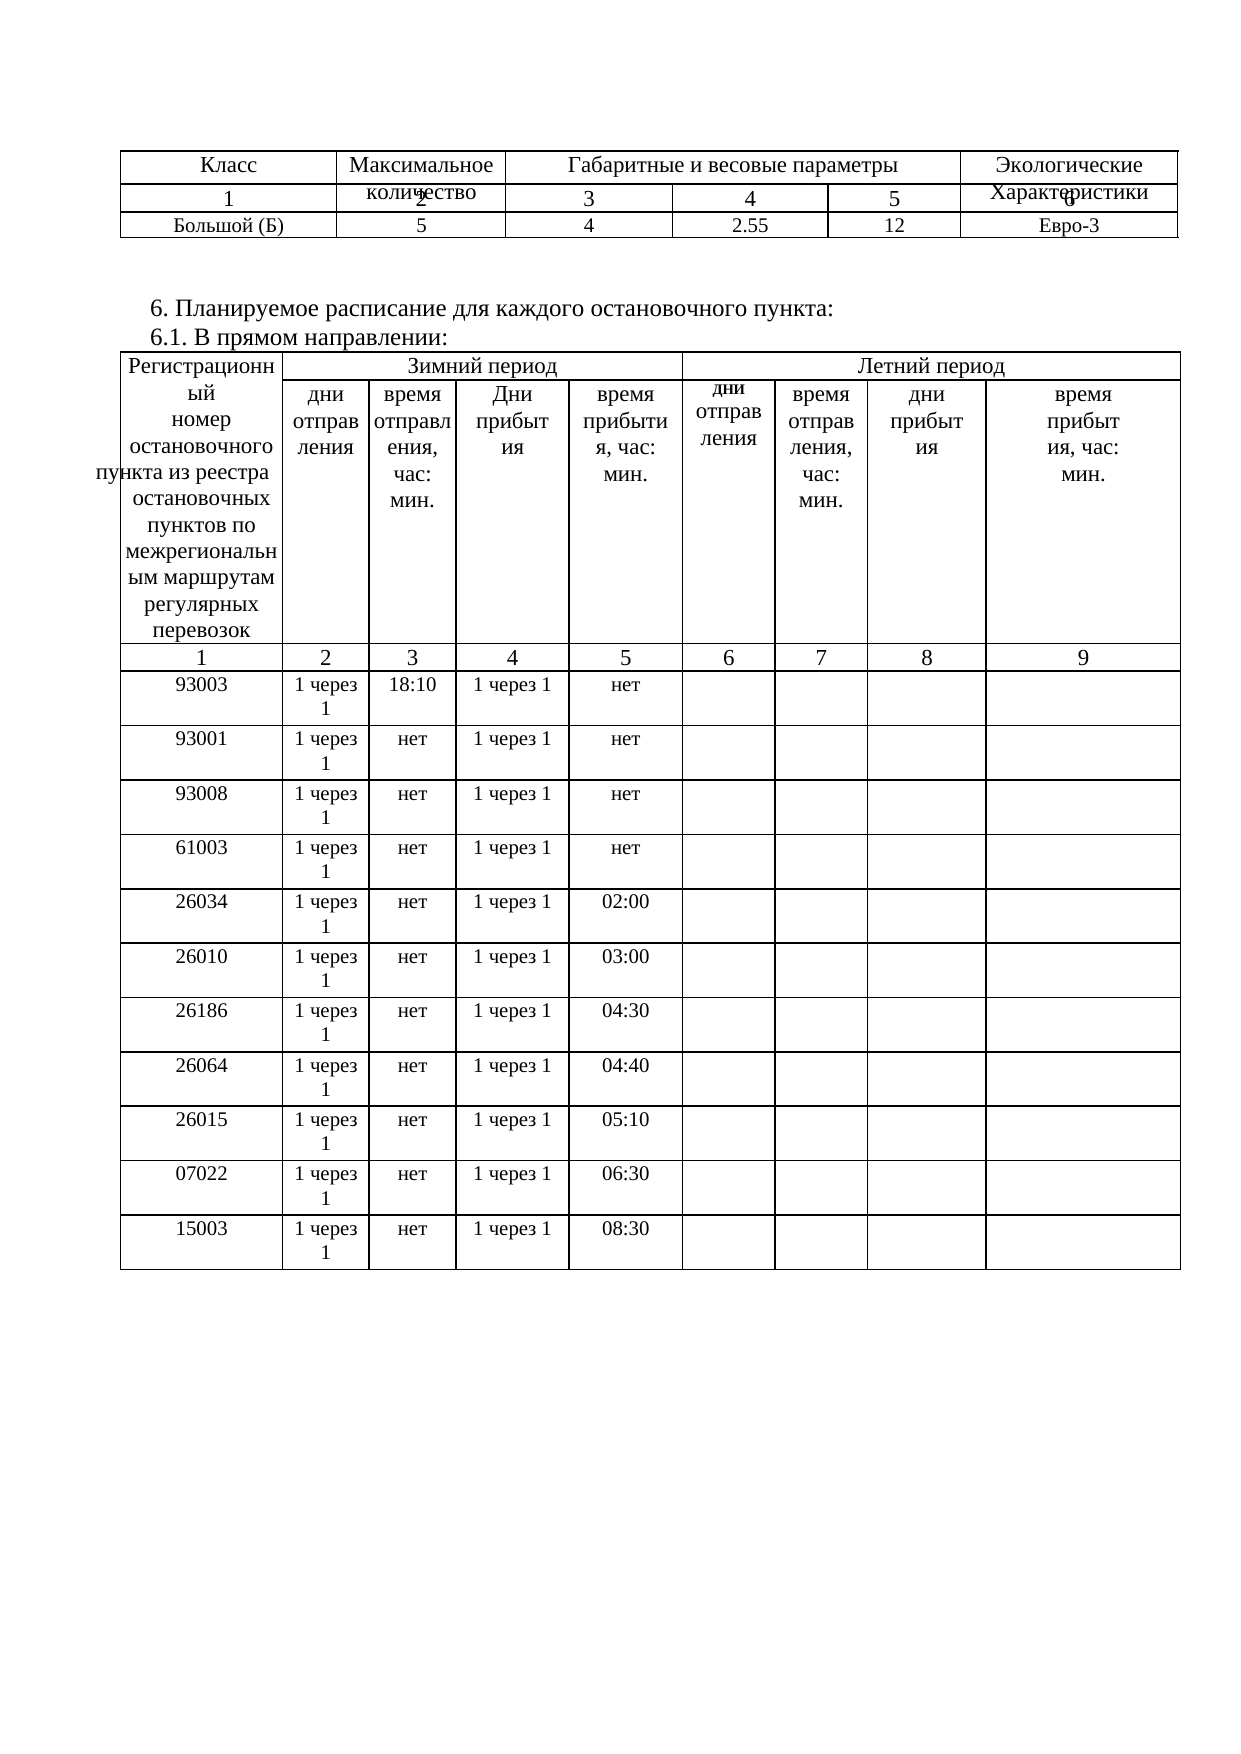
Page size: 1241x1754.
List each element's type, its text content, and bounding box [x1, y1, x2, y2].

table_cell время отправл ения, час: мин. [370, 381, 455, 642]
table_cell 1 через 1 [283, 835, 368, 888]
table_cell нет [370, 1216, 455, 1268]
table_cell [868, 1053, 985, 1105]
table_cell [987, 1161, 1180, 1214]
table_cell [776, 835, 867, 888]
table_cell 1 через 1 [283, 1216, 368, 1268]
table_cell нет [370, 835, 455, 888]
table_cell 26015 [121, 1107, 282, 1160]
table_cell [776, 1107, 867, 1160]
table_cell [776, 944, 867, 997]
table_cell 07022 [121, 1161, 282, 1214]
table_cell время отправ ления, час: мин. [776, 381, 867, 642]
table_cell нет [570, 726, 682, 779]
table_cell 1 через 1 [457, 1161, 568, 1214]
table_cell 93001 [121, 726, 282, 779]
table_cell [868, 672, 985, 725]
table_cell 03:00 [570, 944, 682, 997]
table_cell 1 через 1 [457, 1216, 568, 1268]
table_header Габаритные и весовые параметры [506, 152, 960, 183]
table_cell 12 [829, 213, 960, 237]
table_cell 1 через 1 [283, 944, 368, 997]
table_cell [868, 1107, 985, 1160]
table_cell 4 [457, 644, 568, 670]
table_cell 93003 [121, 672, 282, 725]
table_cell дни прибыт ия [868, 381, 985, 642]
table_cell [776, 1216, 867, 1268]
table_cell [987, 835, 1180, 888]
table_cell [683, 998, 774, 1051]
table_cell [776, 998, 867, 1051]
table_cell 1 [121, 185, 336, 211]
table_cell 1 через 1 [283, 998, 368, 1051]
table_cell [868, 835, 985, 888]
table_cell 1 через 1 [457, 944, 568, 997]
table_cell 1 [121, 644, 282, 670]
table_cell [868, 726, 985, 779]
table_cell 26064 [121, 1053, 282, 1105]
table_cell время прибыти я, час: мин. [570, 381, 682, 642]
table_header Регистрационный номер остановочного пункта из реестра остановочных пунктов по межрегиональным маршрутам регулярных перевозок [121, 353, 282, 642]
table_header Класс [121, 152, 336, 183]
table_cell [868, 890, 985, 942]
table_cell [683, 726, 774, 779]
table_cell 6 [961, 185, 1177, 211]
table_cell [868, 998, 985, 1051]
table_cell [776, 890, 867, 942]
table_cell нет [570, 781, 682, 833]
table_cell [987, 781, 1180, 833]
table_cell 04:40 [570, 1053, 682, 1105]
table_cell 15003 [121, 1216, 282, 1268]
table_cell 02:00 [570, 890, 682, 942]
table_cell 6 [683, 644, 774, 670]
table_cell нет [570, 835, 682, 888]
table_cell [683, 944, 774, 997]
table_cell [987, 1053, 1180, 1105]
table_cell [987, 1216, 1180, 1268]
table_cell нет [370, 1107, 455, 1160]
table_cell 4 [506, 213, 672, 237]
table_cell 1 через 1 [457, 998, 568, 1051]
table_cell 1 через 1 [457, 672, 568, 725]
table_cell 1 через 1 [283, 890, 368, 942]
table_cell время прибыт ия, час: мин. [987, 381, 1180, 642]
table_cell 4 [673, 185, 827, 211]
table_cell нет [570, 672, 682, 725]
table_cell 1 через 1 [457, 1053, 568, 1105]
table_cell 5 [829, 185, 960, 211]
table_cell [683, 890, 774, 942]
table_cell [776, 672, 867, 725]
table_cell [868, 944, 985, 997]
table_cell 61003 [121, 835, 282, 888]
table_cell дни отправ ления [283, 381, 368, 642]
table_cell [683, 1161, 774, 1214]
table_cell 1 через 1 [283, 1053, 368, 1105]
table_cell нет [370, 781, 455, 833]
table_cell [868, 781, 985, 833]
table_cell 1 через 1 [283, 781, 368, 833]
table_cell 1 через 1 [457, 835, 568, 888]
table_cell 2 [337, 185, 505, 211]
table_cell [776, 1053, 867, 1105]
table_cell 1 через 1 [283, 726, 368, 779]
table_cell 5 [570, 644, 682, 670]
table_cell 26186 [121, 998, 282, 1051]
text 6. Планируемое расписание для каждого остановочного пункта: [150, 293, 1090, 322]
table_cell 93008 [121, 781, 282, 833]
table_cell [683, 1053, 774, 1105]
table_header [337, 152, 505, 183]
table_cell [987, 672, 1180, 725]
table_cell 06:30 [570, 1161, 682, 1214]
table_cell ДНИ отправ ления [683, 381, 774, 642]
table_cell 1 через 1 [457, 1107, 568, 1160]
table_cell [868, 1161, 985, 1214]
table_cell [868, 1216, 985, 1268]
table_cell 3 [370, 644, 455, 670]
table_cell 8 [868, 644, 985, 670]
table_cell 18:10 [370, 672, 455, 725]
text 6.1. В прямом направлении: [150, 322, 1090, 351]
table_cell [683, 672, 774, 725]
table_cell 1 через 1 [283, 1161, 368, 1214]
table_header Зимний период [283, 353, 682, 379]
table_cell 2 [283, 644, 368, 670]
table_cell Евро-3 [961, 213, 1177, 237]
table_cell 26034 [121, 890, 282, 942]
table_cell 04:30 [570, 998, 682, 1051]
table_cell Дни прибыт ия [457, 381, 568, 642]
table_cell нет [370, 726, 455, 779]
table_cell 9 [987, 644, 1180, 670]
table_cell 7 [776, 644, 867, 670]
table_cell 26010 [121, 944, 282, 997]
table_cell [776, 1161, 867, 1214]
table_cell [776, 726, 867, 779]
table_cell [987, 1107, 1180, 1160]
table_header Летний период [683, 353, 1180, 379]
table_cell 1 через 1 [457, 781, 568, 833]
table_cell 5 [337, 213, 505, 237]
table_cell нет [370, 1053, 455, 1105]
table_cell 1 через 1 [457, 726, 568, 779]
table_cell нет [370, 998, 455, 1051]
table_cell [683, 835, 774, 888]
table_cell [683, 1216, 774, 1268]
table_cell 08:30 [570, 1216, 682, 1268]
table_cell нет [370, 944, 455, 997]
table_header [961, 152, 1177, 183]
table_cell [987, 890, 1180, 942]
table_cell 1 через 1 [283, 1107, 368, 1160]
table_cell [683, 781, 774, 833]
table_cell 1 через 1 [283, 672, 368, 725]
table_cell [776, 781, 867, 833]
table_cell нет [370, 1161, 455, 1214]
table_cell Большой (Б) [121, 213, 336, 237]
table_cell [987, 944, 1180, 997]
table_cell 3 [506, 185, 672, 211]
table_cell 05:10 [570, 1107, 682, 1160]
table_cell [987, 726, 1180, 779]
table_cell [683, 1107, 774, 1160]
table_cell нет [370, 890, 455, 942]
table_cell [987, 998, 1180, 1051]
table_cell 2.55 [673, 213, 827, 237]
table_cell 1 через 1 [457, 890, 568, 942]
